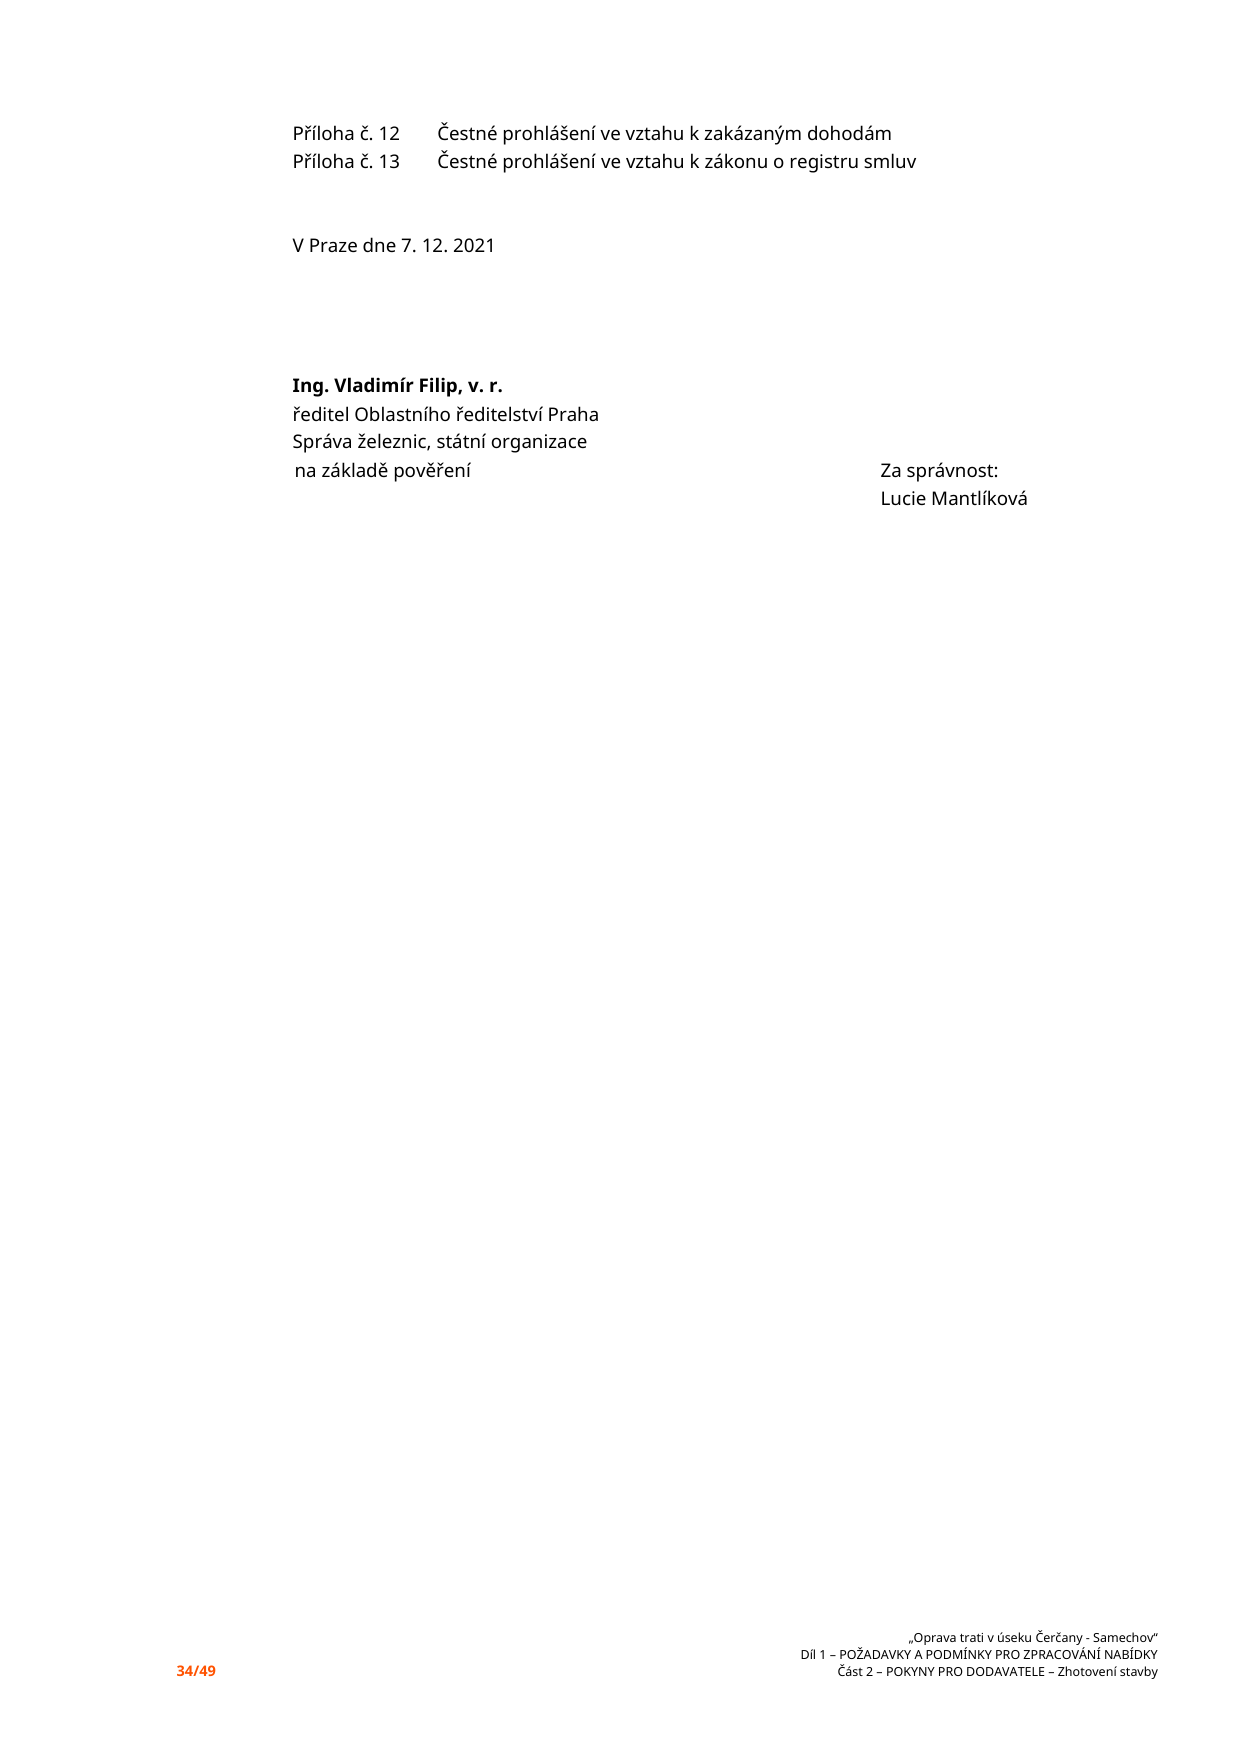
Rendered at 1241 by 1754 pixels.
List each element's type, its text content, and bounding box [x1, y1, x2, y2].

text ředitel Oblastního ředitelství Praha [292, 401, 1122, 426]
text Lucie Mantlíková [880, 485, 1122, 510]
text Správa železnic, státní organizace [292, 429, 1122, 454]
text V Praze dne 7. 12. 2021 [292, 233, 1122, 258]
text na základě pověření Za správnost: [216, 457, 1122, 482]
text Ing. Vladimír Filip, v. r. [292, 373, 1122, 398]
text Příloha č. 12 Čestné prohlášení ve vztahu k zakázaným dohodám [292, 121, 1122, 146]
text Příloha č. 13 Čestné prohlášení ve vztahu k zákonu o registru smluv [292, 149, 1122, 174]
